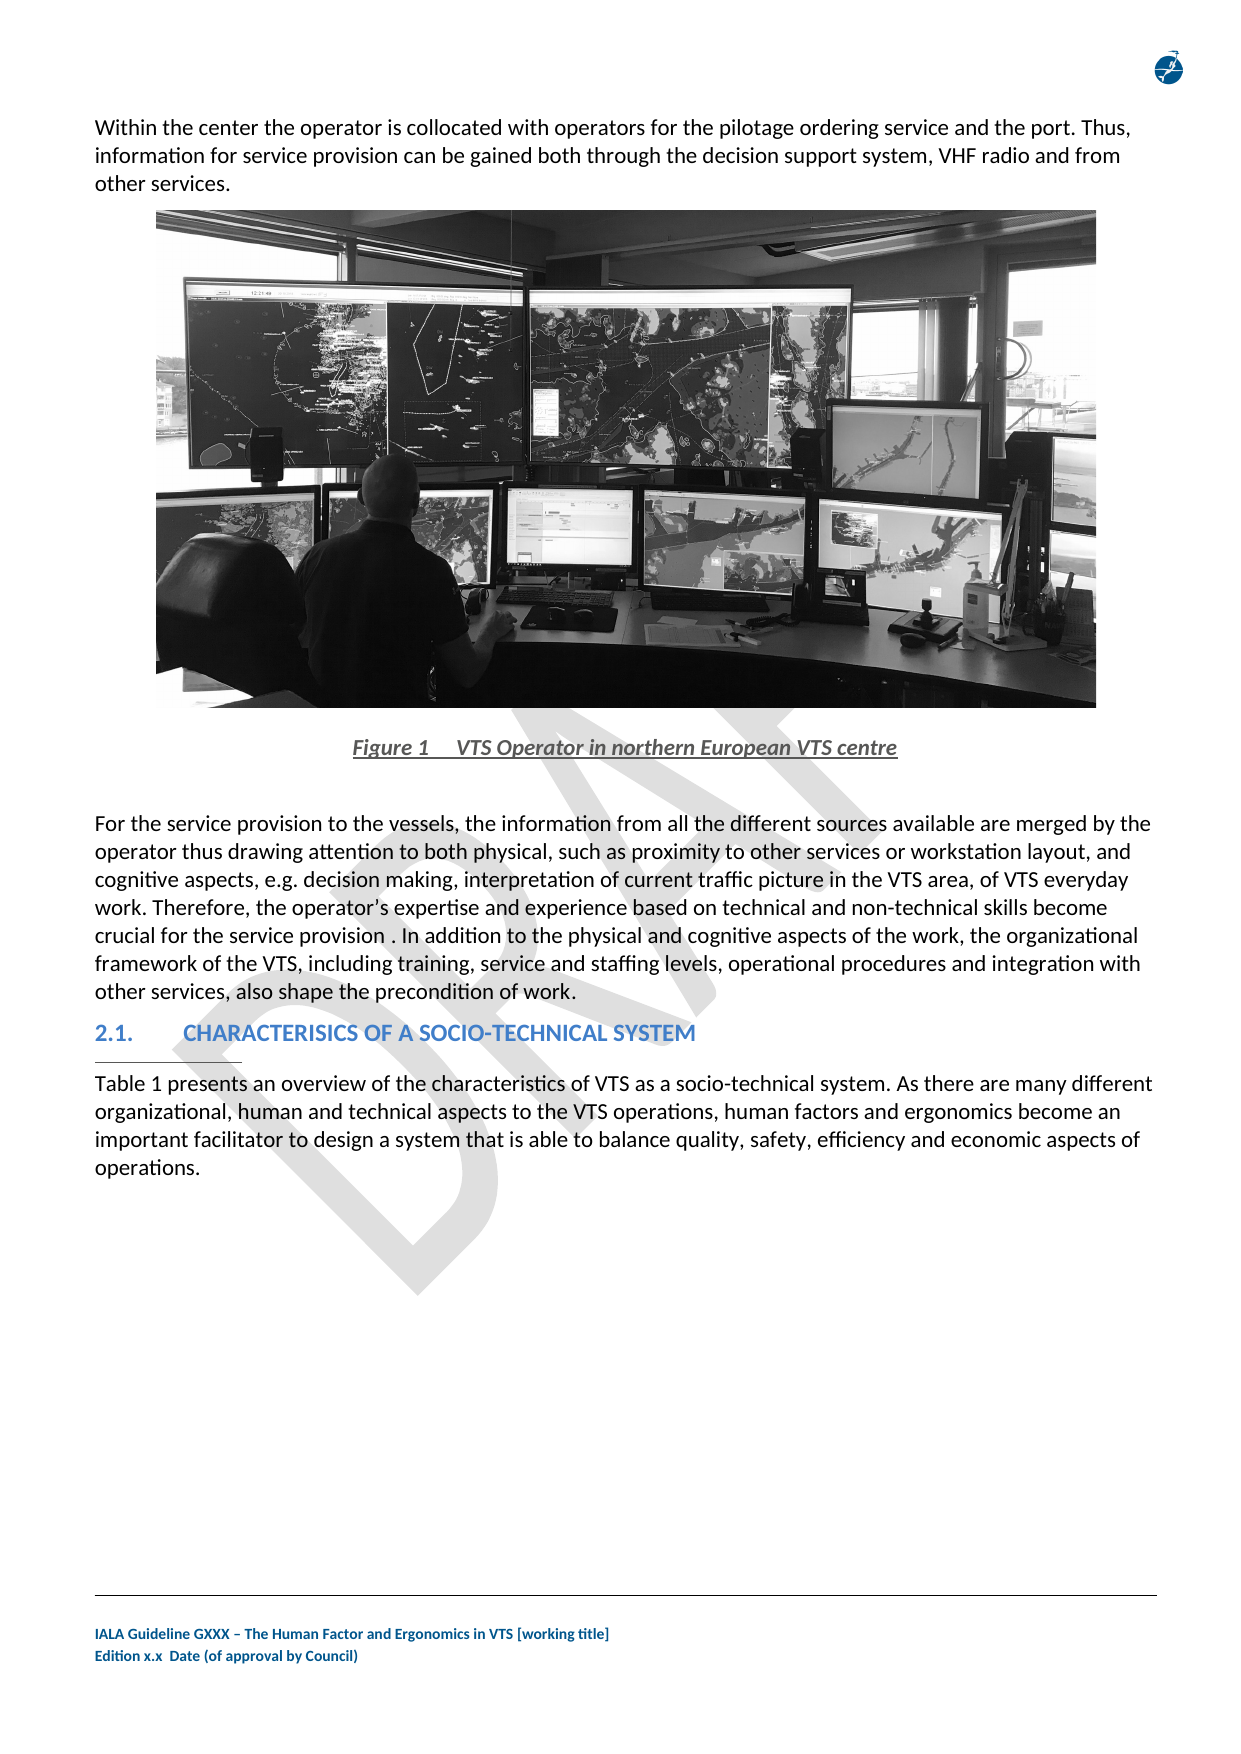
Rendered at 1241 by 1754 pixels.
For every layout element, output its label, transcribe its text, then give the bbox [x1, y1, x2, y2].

text Table 1 presents an overview of the characteristics of VTS as a socio-technical system. As there are many different organizational, human and technical aspects to the VTS operations, human factors and ergonomics become an important facilitator to design a system that is able to balance quality, safety, efficiency and economic aspects of operations. [94, 1069, 1157, 1181]
subtitle Characterisics of a socio-technical system [94, 1018, 1157, 1048]
text For the service provision to the vessels, the information from all the different sources available are merged by the operator thus drawing attention to both physical, such as proximity to other services or workstation layout, and cognitive aspects, e.g. decision making, interpretation of current traffic picture in the VTS area, of VTS everyday work. Therefore, the operator’s expertise and experience based on technical and non-technical skills become crucial for the service provision . In addition to the physical and cognitive aspects of the work, the organizational framework of the VTS, including training, service and staffing levels, operational procedures and integration with other services, also shape the precondition of work. [94, 809, 1157, 1005]
text VTS Operator in northern European VTS centre [94, 733, 1157, 761]
picture [1123, 0, 1241, 119]
picture [156, 210, 1097, 708]
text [94, 113, 1157, 198]
